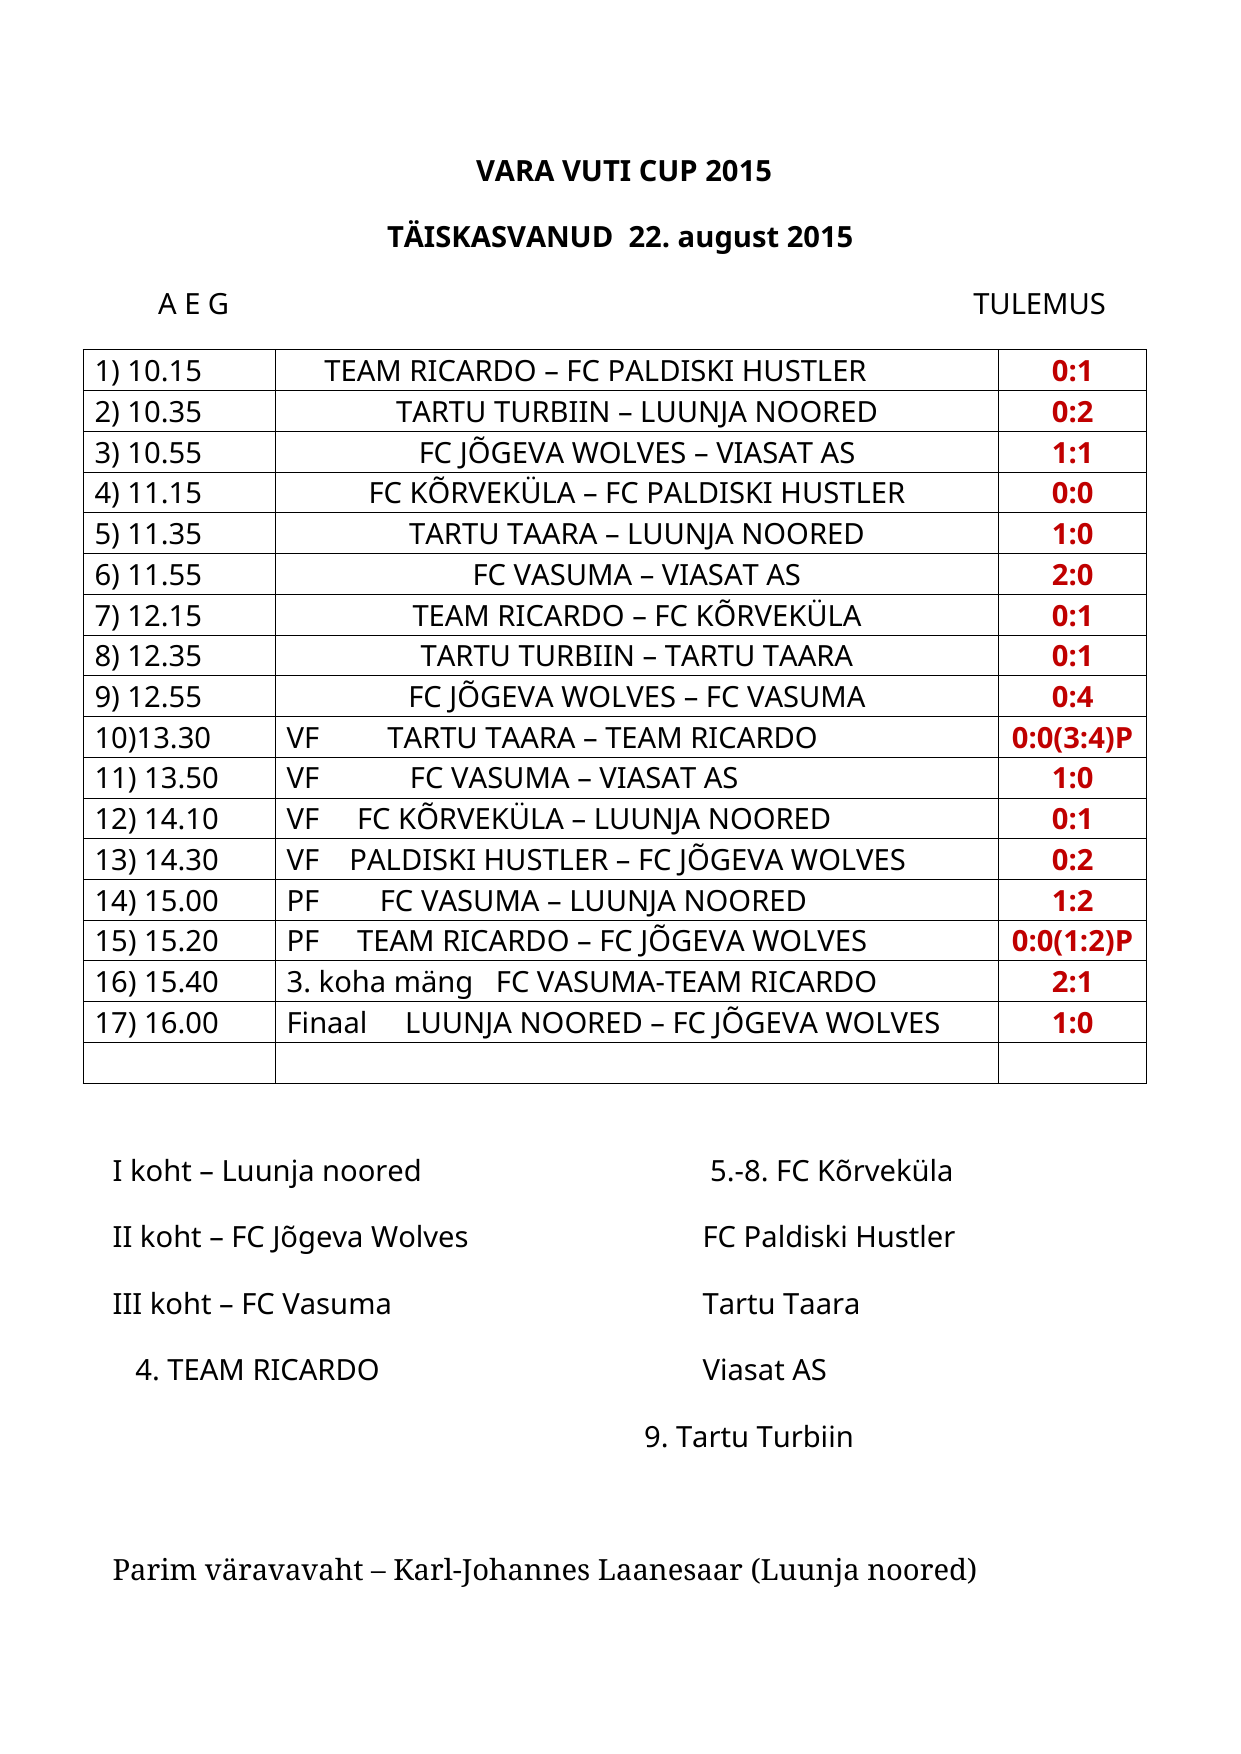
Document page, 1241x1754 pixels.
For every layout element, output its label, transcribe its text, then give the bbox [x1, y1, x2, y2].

table_cell [999, 1043, 1146, 1082]
table_cell 0:0 [999, 473, 1146, 512]
table_cell 1:0 [999, 1002, 1146, 1042]
table_cell FC KÕRVEKÜLA – FC PALDISKI HUSTLER [276, 473, 998, 512]
table_cell FC JÕGEVA WOLVES – FC VASUMA [276, 676, 998, 716]
table_cell TARTU TURBIIN – LUUNJA NOORED [276, 391, 998, 431]
table_header TEAM RICARDO – FC PALDISKI HUSTLER [276, 350, 998, 390]
table_cell 5) 11.35 [84, 513, 275, 553]
table_cell 15) 15.20 [84, 921, 275, 960]
table_cell 0:4 [999, 676, 1146, 716]
table_cell 6) 11.55 [84, 554, 275, 594]
table_cell 2) 10.35 [84, 391, 275, 431]
table_cell VF FC KÕRVEKÜLA – LUUNJA NOORED [276, 799, 998, 838]
table_cell 14) 15.00 [84, 880, 275, 919]
table_cell 3. koha mäng FC VASUMA-TEAM RICARDO [276, 961, 998, 1001]
table_cell 0:0(3:4)P [999, 717, 1146, 757]
text Parim väravavaht – Karl-Johannes Laanesaar (Luunja noored) [112, 1549, 1128, 1588]
table_cell 1:1 [999, 432, 1146, 472]
table_cell 0:1 [999, 636, 1146, 675]
table_header 0:1 [999, 350, 1146, 390]
table_cell 2:1 [999, 961, 1146, 1001]
table_cell 0:1 [999, 595, 1146, 634]
table_cell 2:0 [999, 554, 1146, 594]
text A E G TULEMUS [112, 283, 1128, 323]
table_cell 0:2 [999, 839, 1146, 879]
table_cell 0:0(1:2)P [999, 921, 1146, 960]
table_cell 11) 13.50 [84, 758, 275, 797]
text II koht – FC Jõgeva Wolves FC Paldiski Hustler [112, 1216, 1128, 1256]
table_cell VF PALDISKI HUSTLER – FC JÕGEVA WOLVES [276, 839, 998, 879]
table_cell PF FC VASUMA – LUUNJA NOORED [276, 880, 998, 919]
table_cell 0:1 [999, 799, 1146, 838]
table_cell TARTU TAARA – LUUNJA NOORED [276, 513, 998, 553]
table_cell 12) 14.10 [84, 799, 275, 838]
table_cell 0:2 [999, 391, 1146, 431]
table_cell 1:2 [999, 880, 1146, 919]
table_cell Finaal LUUNJA NOORED – FC JÕGEVA WOLVES [276, 1002, 998, 1042]
table_cell VF FC VASUMA – VIASAT AS [276, 758, 998, 797]
table_cell 13) 14.30 [84, 839, 275, 879]
table_header 1) 10.15 [84, 350, 275, 390]
table_cell FC VASUMA – VIASAT AS [276, 554, 998, 594]
table_cell [276, 1043, 998, 1082]
table_cell 1:0 [999, 758, 1146, 797]
table_cell TEAM RICARDO – FC KÕRVEKÜLA [276, 595, 998, 634]
table_cell PF TEAM RICARDO – FC JÕGEVA WOLVES [276, 921, 998, 960]
table_cell 4) 11.15 [84, 473, 275, 512]
table_cell 10)13.30 [84, 717, 275, 757]
table_cell 9) 12.55 [84, 676, 275, 716]
table_cell 8) 12.35 [84, 636, 275, 675]
table_cell 17) 16.00 [84, 1002, 275, 1042]
text VARA VUTI CUP 2015 [112, 150, 1128, 190]
table_cell 3) 10.55 [84, 432, 275, 472]
text 9. Tartu Turbiin [112, 1416, 1128, 1456]
text 4. TEAM RICARDO Viasat AS [112, 1349, 1128, 1389]
table_cell 16) 15.40 [84, 961, 275, 1001]
table_cell VF TARTU TAARA – TEAM RICARDO [276, 717, 998, 757]
table_cell FC JÕGEVA WOLVES – VIASAT AS [276, 432, 998, 472]
text I koht – Luunja noored 5.-8. FC Kõrveküla [112, 1150, 1128, 1190]
table_cell 1:0 [999, 513, 1146, 553]
table_cell 7) 12.15 [84, 595, 275, 634]
text III koht – FC Vasuma Tartu Taara [112, 1283, 1128, 1323]
text TÄISKASVANUD 22. august 2015 [112, 216, 1128, 256]
table_cell TARTU TURBIIN – TARTU TAARA [276, 636, 998, 675]
table_cell [84, 1043, 275, 1082]
